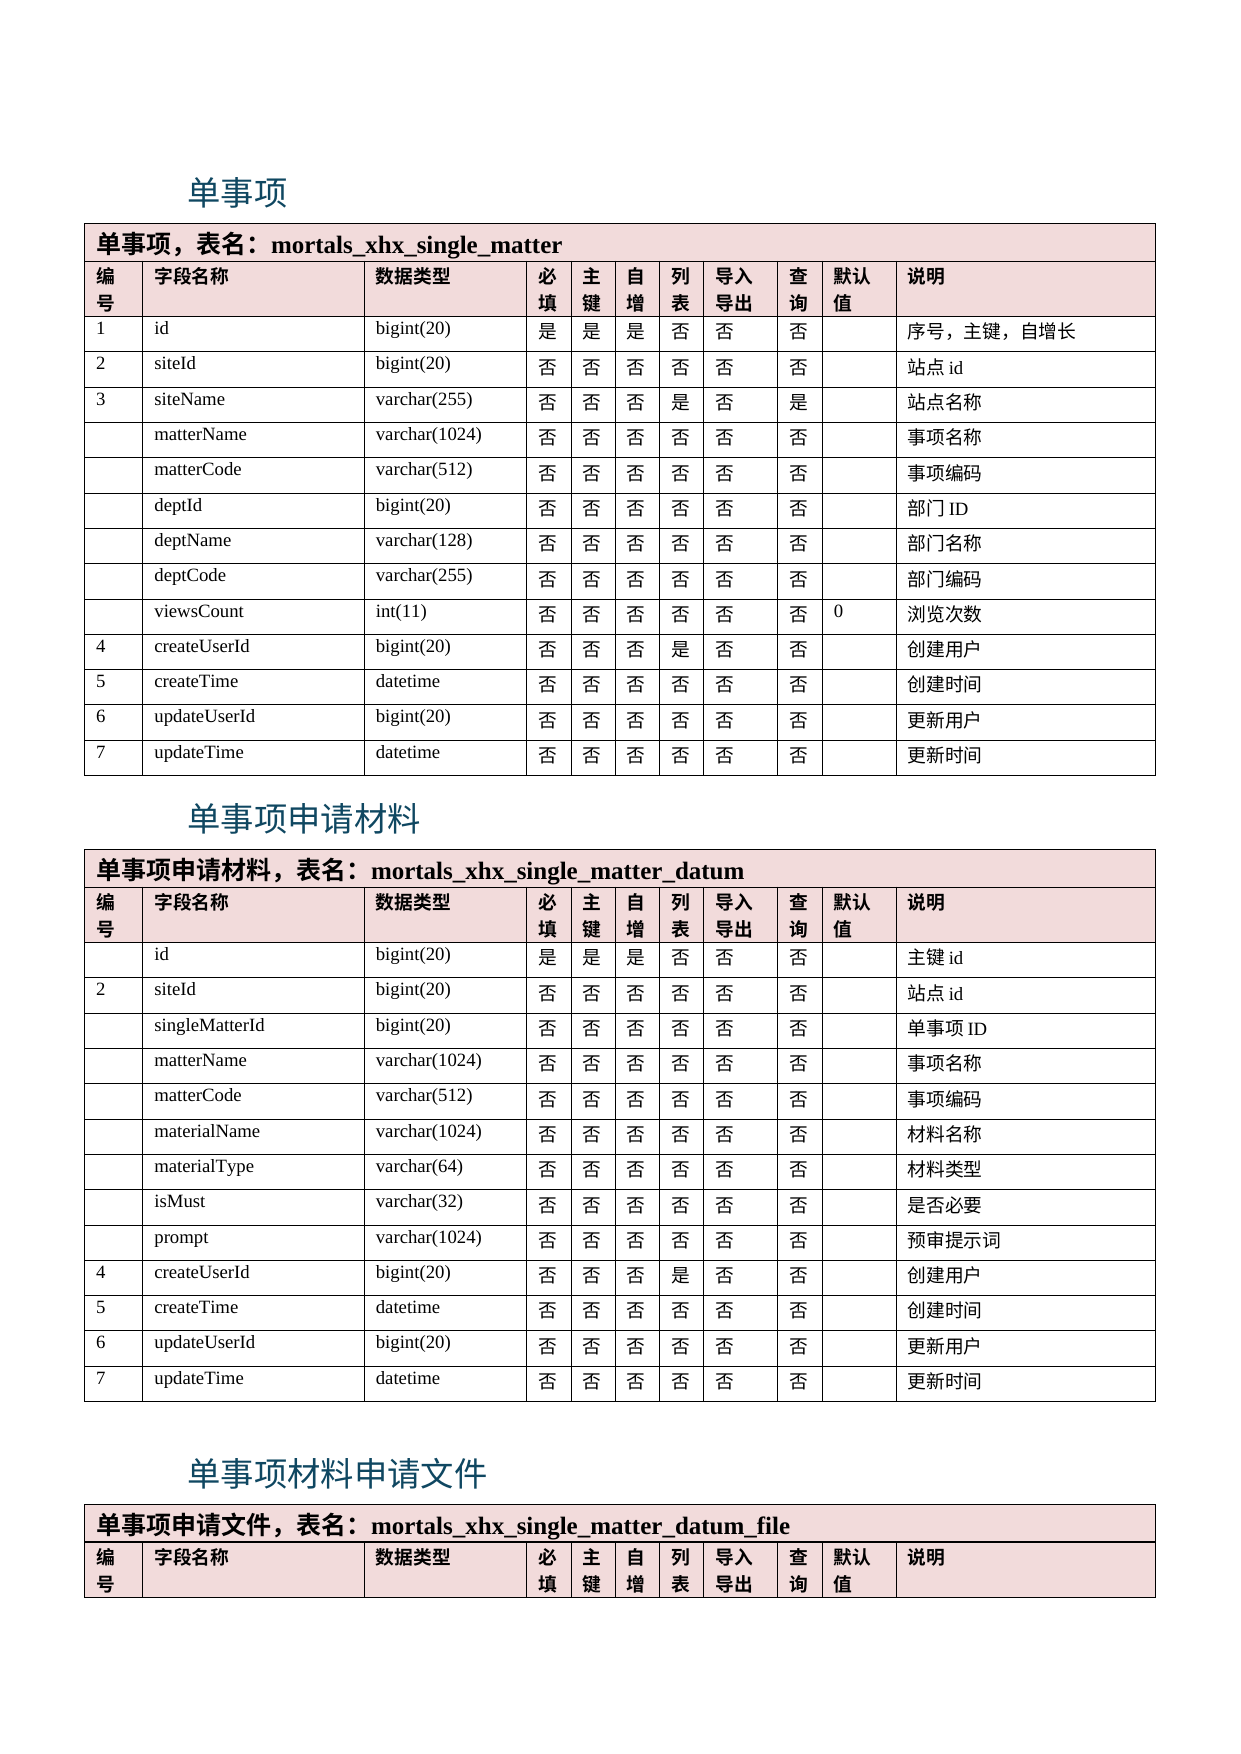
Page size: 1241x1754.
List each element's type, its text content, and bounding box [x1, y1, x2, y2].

table_cell 是 [660, 635, 703, 669]
table_cell 主键 [572, 1543, 615, 1597]
table_cell 1 [85, 317, 142, 351]
table_cell matterCode [143, 1084, 364, 1118]
table_cell 否 [527, 635, 571, 669]
table_cell 否 [527, 1190, 571, 1224]
table_cell 更新用户 [897, 1331, 1155, 1366]
table_cell 否 [778, 943, 822, 977]
table_cell [85, 564, 142, 598]
table_cell 否 [704, 1367, 777, 1401]
table_cell 否 [527, 1155, 571, 1189]
table_cell 否 [572, 1226, 615, 1260]
table_cell 是 [616, 943, 659, 977]
table_cell 否 [616, 978, 659, 1013]
table_cell varchar(1024) [365, 1120, 526, 1154]
table_cell 材料名称 [897, 1120, 1155, 1154]
table_cell 说明 [897, 1543, 1155, 1597]
table_cell [823, 1190, 896, 1224]
table_cell 4 [85, 635, 142, 669]
table_cell [85, 423, 142, 457]
table_cell 否 [778, 635, 822, 669]
table_cell bigint(20) [365, 352, 526, 387]
table_cell 否 [660, 1367, 703, 1401]
table_cell 否 [778, 1296, 822, 1330]
table_cell 否 [704, 352, 777, 387]
table_cell 列表 [660, 262, 703, 316]
table_cell 否 [572, 1296, 615, 1330]
table_cell bigint(20) [365, 635, 526, 669]
table_cell 自增 [616, 1543, 659, 1597]
table_cell [823, 423, 896, 457]
table_cell deptCode [143, 564, 364, 598]
table_cell 7 [85, 1367, 142, 1401]
table_cell 站点名称 [897, 388, 1155, 422]
table_cell 否 [527, 1014, 571, 1048]
table_cell [823, 564, 896, 598]
table_cell 否 [527, 705, 571, 740]
table_cell 否 [660, 529, 703, 563]
table_cell 否 [778, 352, 822, 387]
table_cell varchar(255) [365, 388, 526, 422]
table_cell 否 [660, 1331, 703, 1366]
table_cell [823, 670, 896, 704]
table_cell [85, 600, 142, 634]
table_cell 更新时间 [897, 741, 1155, 775]
table_cell 否 [527, 1084, 571, 1118]
table_cell 否 [572, 978, 615, 1013]
table_cell 否 [660, 1296, 703, 1330]
table_cell bigint(20) [365, 317, 526, 351]
table_cell siteId [143, 352, 364, 387]
table_cell 是否必要 [897, 1190, 1155, 1224]
table_cell 否 [778, 600, 822, 634]
table_cell 否 [660, 1014, 703, 1048]
table_cell 站点id [897, 352, 1155, 387]
table_cell 否 [704, 388, 777, 422]
table_cell 查询 [778, 1543, 822, 1597]
table_cell bigint(20) [365, 1261, 526, 1295]
table_cell 否 [778, 1049, 822, 1083]
table_cell 是 [527, 317, 571, 351]
table_cell 否 [527, 1049, 571, 1083]
table_cell 否 [616, 352, 659, 387]
table_cell int(11) [365, 600, 526, 634]
table_cell 否 [572, 564, 615, 598]
table_cell 否 [572, 352, 615, 387]
table_cell 导入导出 [704, 1543, 777, 1597]
table_cell 部门ID [897, 494, 1155, 528]
table_cell 否 [660, 423, 703, 457]
table_cell 否 [527, 978, 571, 1013]
table_cell 否 [660, 1049, 703, 1083]
table_cell 否 [660, 352, 703, 387]
table_cell 编号 [85, 1543, 142, 1597]
table_cell siteId [143, 978, 364, 1013]
table_cell 否 [778, 1014, 822, 1048]
table_cell 否 [616, 564, 659, 598]
table_cell 否 [616, 705, 659, 740]
table_cell 否 [704, 1155, 777, 1189]
table_cell [823, 1367, 896, 1401]
table_cell 6 [85, 1331, 142, 1366]
table_cell 预审提示词 [897, 1226, 1155, 1260]
table_cell 否 [704, 1190, 777, 1224]
table_cell varchar(128) [365, 529, 526, 563]
table_cell 否 [660, 458, 703, 492]
table_cell 2 [85, 978, 142, 1013]
table_cell 否 [704, 564, 777, 598]
table_cell [823, 943, 896, 977]
table_cell [823, 1084, 896, 1118]
table_cell 默认值 [823, 1543, 896, 1597]
table_cell [85, 1014, 142, 1048]
table_cell [823, 978, 896, 1013]
table_cell createUserId [143, 635, 364, 669]
table_cell 否 [572, 1261, 615, 1295]
table_cell 6 [85, 705, 142, 740]
table_cell viewsCount [143, 600, 364, 634]
subtitle 单事项材料申请文件 [187, 1447, 1053, 1496]
table_cell 否 [527, 600, 571, 634]
table_cell 否 [527, 1331, 571, 1366]
table_cell 否 [616, 741, 659, 775]
table_cell 是 [778, 388, 822, 422]
table_cell 否 [778, 317, 822, 351]
table_cell 否 [704, 1120, 777, 1154]
table_cell 否 [704, 1331, 777, 1366]
table_cell 否 [527, 1296, 571, 1330]
table_cell 否 [778, 1226, 822, 1260]
table_cell 序号，主键，自增长 [897, 317, 1155, 351]
table_cell 否 [616, 1226, 659, 1260]
table_cell datetime [365, 741, 526, 775]
table_cell 5 [85, 670, 142, 704]
table_cell 字段名称 [143, 262, 364, 316]
table_cell 否 [778, 1155, 822, 1189]
table_cell 否 [616, 1155, 659, 1189]
table_cell 否 [527, 564, 571, 598]
table_cell 否 [778, 564, 822, 598]
table_cell varchar(255) [365, 564, 526, 598]
table_cell 浏览次数 [897, 600, 1155, 634]
table_cell 事项编码 [897, 1084, 1155, 1118]
table_cell 更新用户 [897, 705, 1155, 740]
table_cell 否 [616, 388, 659, 422]
table_cell updateUserId [143, 1331, 364, 1366]
table_cell [85, 1084, 142, 1118]
table_cell 否 [704, 943, 777, 977]
table_cell 单事项ID [897, 1014, 1155, 1048]
table_cell id [143, 317, 364, 351]
table_cell 否 [704, 670, 777, 704]
table_cell 更新时间 [897, 1367, 1155, 1401]
table_cell 否 [660, 1155, 703, 1189]
table_cell updateUserId [143, 705, 364, 740]
table_cell 否 [704, 458, 777, 492]
table_cell 否 [572, 635, 615, 669]
table_cell 否 [527, 1120, 571, 1154]
table_cell 自增 [616, 262, 659, 316]
table_cell matterName [143, 1049, 364, 1083]
table_cell [823, 458, 896, 492]
table_cell 否 [616, 1367, 659, 1401]
table_cell 创建时间 [897, 670, 1155, 704]
table_cell 否 [527, 458, 571, 492]
table_cell updateTime [143, 741, 364, 775]
table_cell 否 [572, 1190, 615, 1224]
table_cell [85, 1226, 142, 1260]
table_cell [823, 1120, 896, 1154]
table_cell [823, 317, 896, 351]
table_cell 列表 [660, 888, 703, 942]
table_cell [85, 1190, 142, 1224]
table_cell 事项编码 [897, 458, 1155, 492]
table_cell varchar(1024) [365, 423, 526, 457]
table_cell 否 [527, 494, 571, 528]
table_cell varchar(512) [365, 458, 526, 492]
table_cell 自增 [616, 888, 659, 942]
table_cell 否 [527, 1226, 571, 1260]
table_cell bigint(20) [365, 494, 526, 528]
table_cell 否 [660, 670, 703, 704]
table_cell 否 [660, 1120, 703, 1154]
table_cell 材料类型 [897, 1155, 1155, 1189]
table_cell 7 [85, 741, 142, 775]
table_cell 否 [572, 1014, 615, 1048]
table_cell 2 [85, 352, 142, 387]
table_cell 默认值 [823, 888, 896, 942]
subtitle 单事项 [187, 167, 1053, 215]
table_cell datetime [365, 1367, 526, 1401]
table_cell 0 [823, 600, 896, 634]
table_cell 否 [660, 317, 703, 351]
table_cell 否 [616, 1120, 659, 1154]
table_cell updateTime [143, 1367, 364, 1401]
table_cell 是 [660, 388, 703, 422]
table_cell [85, 458, 142, 492]
table_cell 否 [527, 670, 571, 704]
table_cell varchar(1024) [365, 1049, 526, 1083]
table_cell 否 [572, 705, 615, 740]
table_cell 否 [572, 494, 615, 528]
table_cell 否 [704, 529, 777, 563]
table_cell id [143, 943, 364, 977]
table_cell 否 [778, 978, 822, 1013]
table_cell 否 [527, 741, 571, 775]
table_cell 必填 [527, 888, 571, 942]
table_cell 否 [778, 1367, 822, 1401]
table_cell [823, 529, 896, 563]
table_cell [85, 1049, 142, 1083]
table_cell 是 [572, 317, 615, 351]
table_cell [823, 705, 896, 740]
table_cell 部门名称 [897, 529, 1155, 563]
table_cell deptId [143, 494, 364, 528]
table_cell 是 [660, 1261, 703, 1295]
table_cell [823, 388, 896, 422]
table_cell 编号 [85, 888, 142, 942]
table_cell 4 [85, 1261, 142, 1295]
table_cell 否 [704, 978, 777, 1013]
table_cell 否 [704, 494, 777, 528]
table_cell 字段名称 [143, 888, 364, 942]
table_cell 创建用户 [897, 1261, 1155, 1295]
table_cell 说明 [897, 888, 1155, 942]
table_cell 否 [572, 670, 615, 704]
table_cell bigint(20) [365, 705, 526, 740]
table_cell bigint(20) [365, 943, 526, 977]
table_cell 否 [527, 529, 571, 563]
table_cell 否 [778, 670, 822, 704]
table_cell 否 [660, 494, 703, 528]
table_cell 导入导出 [704, 888, 777, 942]
table_cell bigint(20) [365, 978, 526, 1013]
table_cell [823, 352, 896, 387]
table_cell [823, 1226, 896, 1260]
table_cell [823, 1014, 896, 1048]
table_cell siteName [143, 388, 364, 422]
table_cell 否 [527, 1261, 571, 1295]
table_cell matterCode [143, 458, 364, 492]
table_cell 查询 [778, 888, 822, 942]
table_cell prompt [143, 1226, 364, 1260]
table_cell 否 [616, 423, 659, 457]
table_cell 否 [704, 1296, 777, 1330]
table_cell 否 [660, 705, 703, 740]
table_cell createTime [143, 1296, 364, 1330]
table_cell 3 [85, 388, 142, 422]
table_cell 数据类型 [365, 1543, 526, 1597]
table_cell 否 [704, 423, 777, 457]
table_cell 否 [660, 1190, 703, 1224]
table_header 单事项申请文件，表名：mortals_xhx_single_matter_datum_file [85, 1505, 1155, 1541]
table_cell 否 [572, 1331, 615, 1366]
table_cell matterName [143, 423, 364, 457]
table_cell 否 [778, 458, 822, 492]
table_cell 部门编码 [897, 564, 1155, 598]
table_cell 否 [616, 529, 659, 563]
table_cell 否 [572, 741, 615, 775]
table_cell 默认值 [823, 262, 896, 316]
table_cell 创建用户 [897, 635, 1155, 669]
table_cell 否 [704, 1049, 777, 1083]
table_cell [823, 741, 896, 775]
table_cell 否 [778, 705, 822, 740]
table_cell [85, 943, 142, 977]
table_cell 创建时间 [897, 1296, 1155, 1330]
table_cell 否 [778, 529, 822, 563]
table_cell 必填 [527, 262, 571, 316]
table_cell 列表 [660, 1543, 703, 1597]
table_cell isMust [143, 1190, 364, 1224]
table_cell 否 [616, 494, 659, 528]
table_cell 否 [778, 1120, 822, 1154]
table_cell [823, 1261, 896, 1295]
table_cell 否 [660, 943, 703, 977]
table_cell 否 [660, 1084, 703, 1118]
table_cell 编号 [85, 262, 142, 316]
table_cell 否 [660, 741, 703, 775]
table_cell 否 [704, 317, 777, 351]
table_cell 否 [704, 705, 777, 740]
table_cell 否 [616, 458, 659, 492]
table_cell varchar(32) [365, 1190, 526, 1224]
table_cell 否 [778, 1261, 822, 1295]
table_cell createTime [143, 670, 364, 704]
table_cell 否 [616, 670, 659, 704]
table_cell materialType [143, 1155, 364, 1189]
table_cell 否 [572, 1367, 615, 1401]
table_cell 否 [572, 423, 615, 457]
table_cell 否 [704, 635, 777, 669]
table_cell [85, 1155, 142, 1189]
table_cell 否 [527, 352, 571, 387]
table_cell 否 [572, 388, 615, 422]
table_cell 否 [660, 564, 703, 598]
table_cell [823, 1049, 896, 1083]
table_cell 否 [572, 1155, 615, 1189]
table_cell 查询 [778, 262, 822, 316]
table_cell 主键 [572, 262, 615, 316]
table_cell 必填 [527, 1543, 571, 1597]
table_cell 否 [616, 1296, 659, 1330]
table_cell materialName [143, 1120, 364, 1154]
table_cell 否 [616, 1084, 659, 1118]
table_cell 否 [778, 423, 822, 457]
table_cell singleMatterId [143, 1014, 364, 1048]
table_cell 数据类型 [365, 888, 526, 942]
table_cell varchar(64) [365, 1155, 526, 1189]
table_cell 否 [616, 1261, 659, 1295]
table_cell [85, 494, 142, 528]
table_cell [823, 1296, 896, 1330]
table_cell 否 [616, 1014, 659, 1048]
table_cell 否 [704, 1226, 777, 1260]
table_cell [823, 1331, 896, 1366]
table_cell [823, 635, 896, 669]
table_cell 否 [704, 1261, 777, 1295]
table_cell 否 [616, 1190, 659, 1224]
table_cell 否 [778, 494, 822, 528]
table_cell 否 [778, 741, 822, 775]
table_cell 是 [527, 943, 571, 977]
table_cell createUserId [143, 1261, 364, 1295]
table_cell 说明 [897, 262, 1155, 316]
table_cell 否 [704, 1084, 777, 1118]
table_cell 否 [660, 1226, 703, 1260]
table_cell 否 [616, 635, 659, 669]
table_cell 事项名称 [897, 1049, 1155, 1083]
table_cell datetime [365, 1296, 526, 1330]
table_cell 字段名称 [143, 1543, 364, 1597]
table_cell varchar(512) [365, 1084, 526, 1118]
table_cell 否 [527, 1367, 571, 1401]
table_cell [85, 1120, 142, 1154]
table_cell 否 [572, 1049, 615, 1083]
table_cell 是 [616, 317, 659, 351]
table_cell 否 [616, 1049, 659, 1083]
table_cell 事项名称 [897, 423, 1155, 457]
table_cell 5 [85, 1296, 142, 1330]
table_cell 否 [572, 1120, 615, 1154]
table_cell bigint(20) [365, 1331, 526, 1366]
table_cell 否 [616, 600, 659, 634]
subtitle 单事项申请材料 [187, 793, 1053, 841]
table_cell 数据类型 [365, 262, 526, 316]
table_cell 否 [527, 423, 571, 457]
table_cell 是 [572, 943, 615, 977]
table_cell 导入导出 [704, 262, 777, 316]
table_cell 否 [660, 978, 703, 1013]
table_cell 否 [778, 1084, 822, 1118]
table_cell varchar(1024) [365, 1226, 526, 1260]
table_cell 否 [616, 1331, 659, 1366]
table_cell bigint(20) [365, 1014, 526, 1048]
table_cell [823, 494, 896, 528]
table_header 单事项申请材料，表名：mortals_xhx_single_matter_datum [85, 850, 1155, 887]
table_cell [823, 1155, 896, 1189]
table_cell 否 [704, 741, 777, 775]
table_cell 否 [704, 600, 777, 634]
table_cell [85, 529, 142, 563]
table_cell 否 [572, 1084, 615, 1118]
table_cell 否 [527, 388, 571, 422]
table_cell 否 [778, 1190, 822, 1224]
table_cell 否 [572, 458, 615, 492]
table_cell 主键id [897, 943, 1155, 977]
table_cell deptName [143, 529, 364, 563]
table_cell 否 [704, 1014, 777, 1048]
table_cell 否 [660, 600, 703, 634]
table_cell datetime [365, 670, 526, 704]
table_cell 站点id [897, 978, 1155, 1013]
table_cell 否 [778, 1331, 822, 1366]
table_cell 否 [572, 600, 615, 634]
table_header 单事项，表名：mortals_xhx_single_matter [85, 224, 1155, 261]
table_cell 主键 [572, 888, 615, 942]
table_cell 否 [572, 529, 615, 563]
